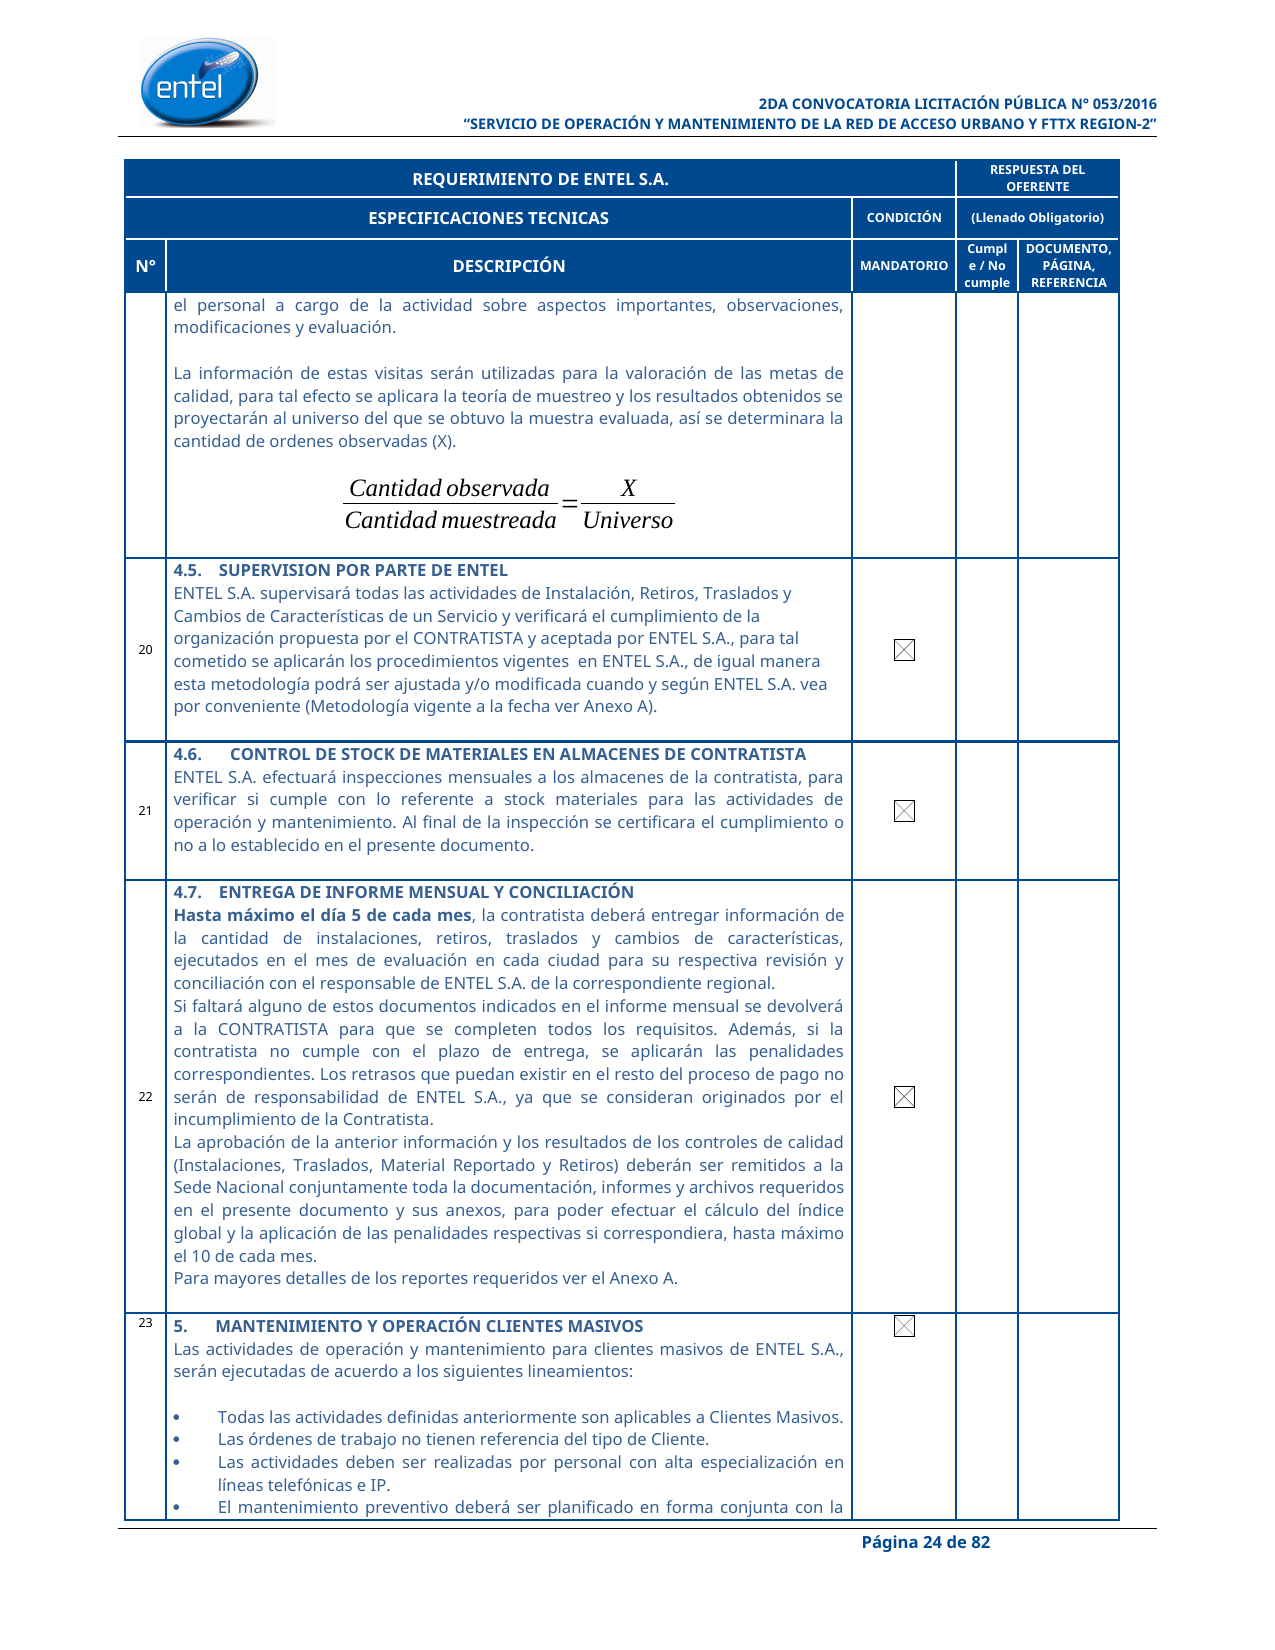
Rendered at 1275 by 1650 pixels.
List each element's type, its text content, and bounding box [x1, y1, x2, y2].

table_cell [957, 743, 1017, 879]
table_cell [853, 743, 955, 879]
table_cell [957, 1314, 1017, 1519]
table_cell 21 [126, 743, 165, 879]
table_cell [1019, 881, 1118, 1312]
picture [140, 36, 276, 128]
table_cell CONTROL DE STOCK DE MATERIALES EN ALMACENES DE CONTRATISTA ENTEL S.A. efectuará inspecciones mensuales a los almacenes de la contratista, para verificar si cumple con lo referente a stock materiales para las actividades de operación y mantenimiento. Al final de la inspección se certificara el cumplimiento o no a lo establecido en el presente documento. [167, 743, 851, 879]
table_cell ENTREGA DE INFORME MENSUAL Y CONCILIACIÓN Hasta máximo el día 5 de cada mes, la contratista deberá entregar información de la cantidad de instalaciones, retiros, traslados y cambios de características, ejecutados en el mes de evaluación en cada ciudad para su respectiva revisión y conciliación con el responsable de ENTEL S.A. de la correspondiente regional. Si faltará alguno de estos documentos indicados en el informe mensual se devolverá a la CONTRATISTA para que se completen todos los requisitos. Además, si la contratista no cumple con el plazo de entrega, se aplicarán las penalidades correspondientes. Los retrasos que puedan existir en el resto del proceso de pago no serán de responsabilidad de ENTEL S.A., ya que se consideran originados por el incumplimiento de la Contratista. La aprobación de la anterior información y los resultados de los controles de calidad (Instalaciones, Traslados, Material Reportado y Retiros) deberán ser remitidos a la Sede Nacional conjuntamente toda la documentación, informes y archivos requeridos en el presente documento y sus anexos, para poder efectuar el cálculo del índice global y la aplicación de las penalidades respectivas si correspondiera, hasta máximo el 10 de cada mes. Para mayores detalles de los reportes requeridos ver el Anexo A. [167, 881, 851, 1312]
table_header REQUERIMIENTO DE ENTEL S.A. [126, 161, 955, 196]
table_cell [853, 881, 955, 1312]
table_header RESPUESTA DEL OFERENTE [957, 161, 1118, 196]
table_cell [1019, 559, 1118, 740]
table_cell DOCUMENTO, PÁGINA, REFERENCIA [1019, 240, 1118, 291]
table_cell [853, 293, 955, 557]
table_cell [1019, 293, 1118, 557]
table_cell N° [126, 240, 165, 291]
table_cell [1019, 1314, 1118, 1519]
table_cell [957, 559, 1017, 740]
table_cell CONDICIÓN [853, 198, 955, 238]
table_cell SUPERVISION POR PARTE DE ENTEL ENTEL S.A. supervisará todas las actividades de Instalación, Retiros, Traslados y Cambios de Características de un Servicio y verificará el cumplimiento de la organización propuesta por el CONTRATISTA y aceptada por ENTEL S.A., para tal cometido se aplicarán los procedimientos vigentes en ENTEL S.A., de igual manera esta metodología podrá ser ajustada y/o modificada cuando y según ENTEL S.A. vea por conveniente (Metodología vigente a la fecha ver Anexo A). [167, 559, 851, 740]
table_cell 20 [126, 559, 165, 740]
table_cell 19 [126, 293, 165, 557]
table_cell [957, 293, 1017, 557]
table_cell ESPECIFICACIONES TECNICAS [126, 198, 851, 238]
table_cell [853, 1314, 955, 1519]
table_cell 23 [126, 1314, 165, 1519]
table_cell [853, 559, 955, 740]
table_cell MANDATORIO [853, 240, 955, 291]
table_cell 22 [126, 881, 165, 1312]
table_cell (Llenado Obligatorio) [957, 198, 1118, 238]
table_cell [957, 881, 1017, 1312]
table_cell Cumple / No cumple [957, 240, 1017, 291]
table_cell DESCRIPCIÓN [167, 240, 851, 291]
table_cell [1019, 743, 1118, 879]
